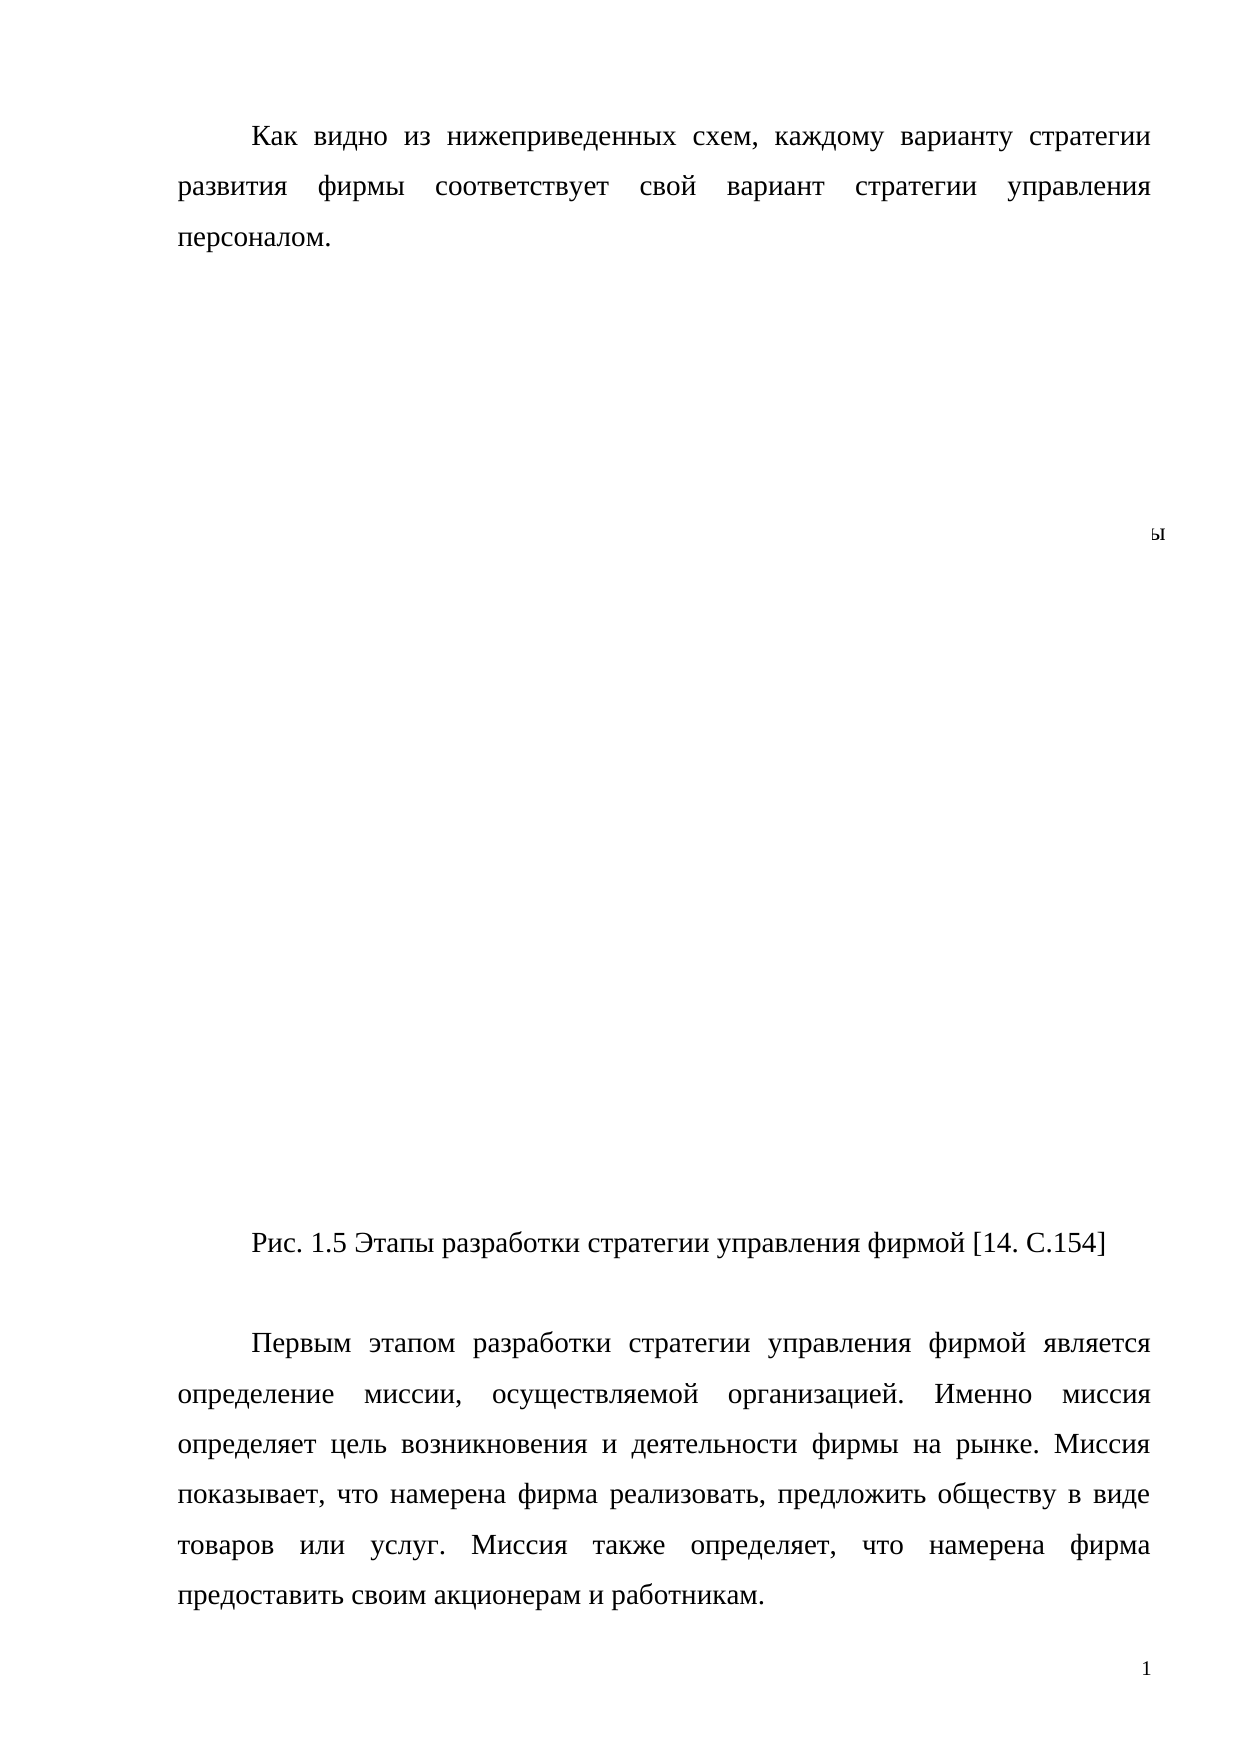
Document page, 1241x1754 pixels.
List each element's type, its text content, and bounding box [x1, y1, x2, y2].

text Рис. 1.5 Этапы разработки стратегии управления фирмой [14. С.154] [177, 1225, 1152, 1258]
text Первым этапом разработки стратегии управления фирмой является определение миссии, осуществляемой организацией. Именно миссия определяет цель возникновения и деятельности фирмы на рынке. Миссия показывает, что намерена фирма реализовать, предложить обществу в виде товаров или услуг. Миссия также определяет, что намерена фирма предоставить своим акционерам и работникам. [177, 1326, 1152, 1611]
text Как видно из нижеприведенных схем, каждому варианту стратегии развития фирмы соответствует свой вариант стратегии управления персоналом. [177, 118, 1152, 252]
